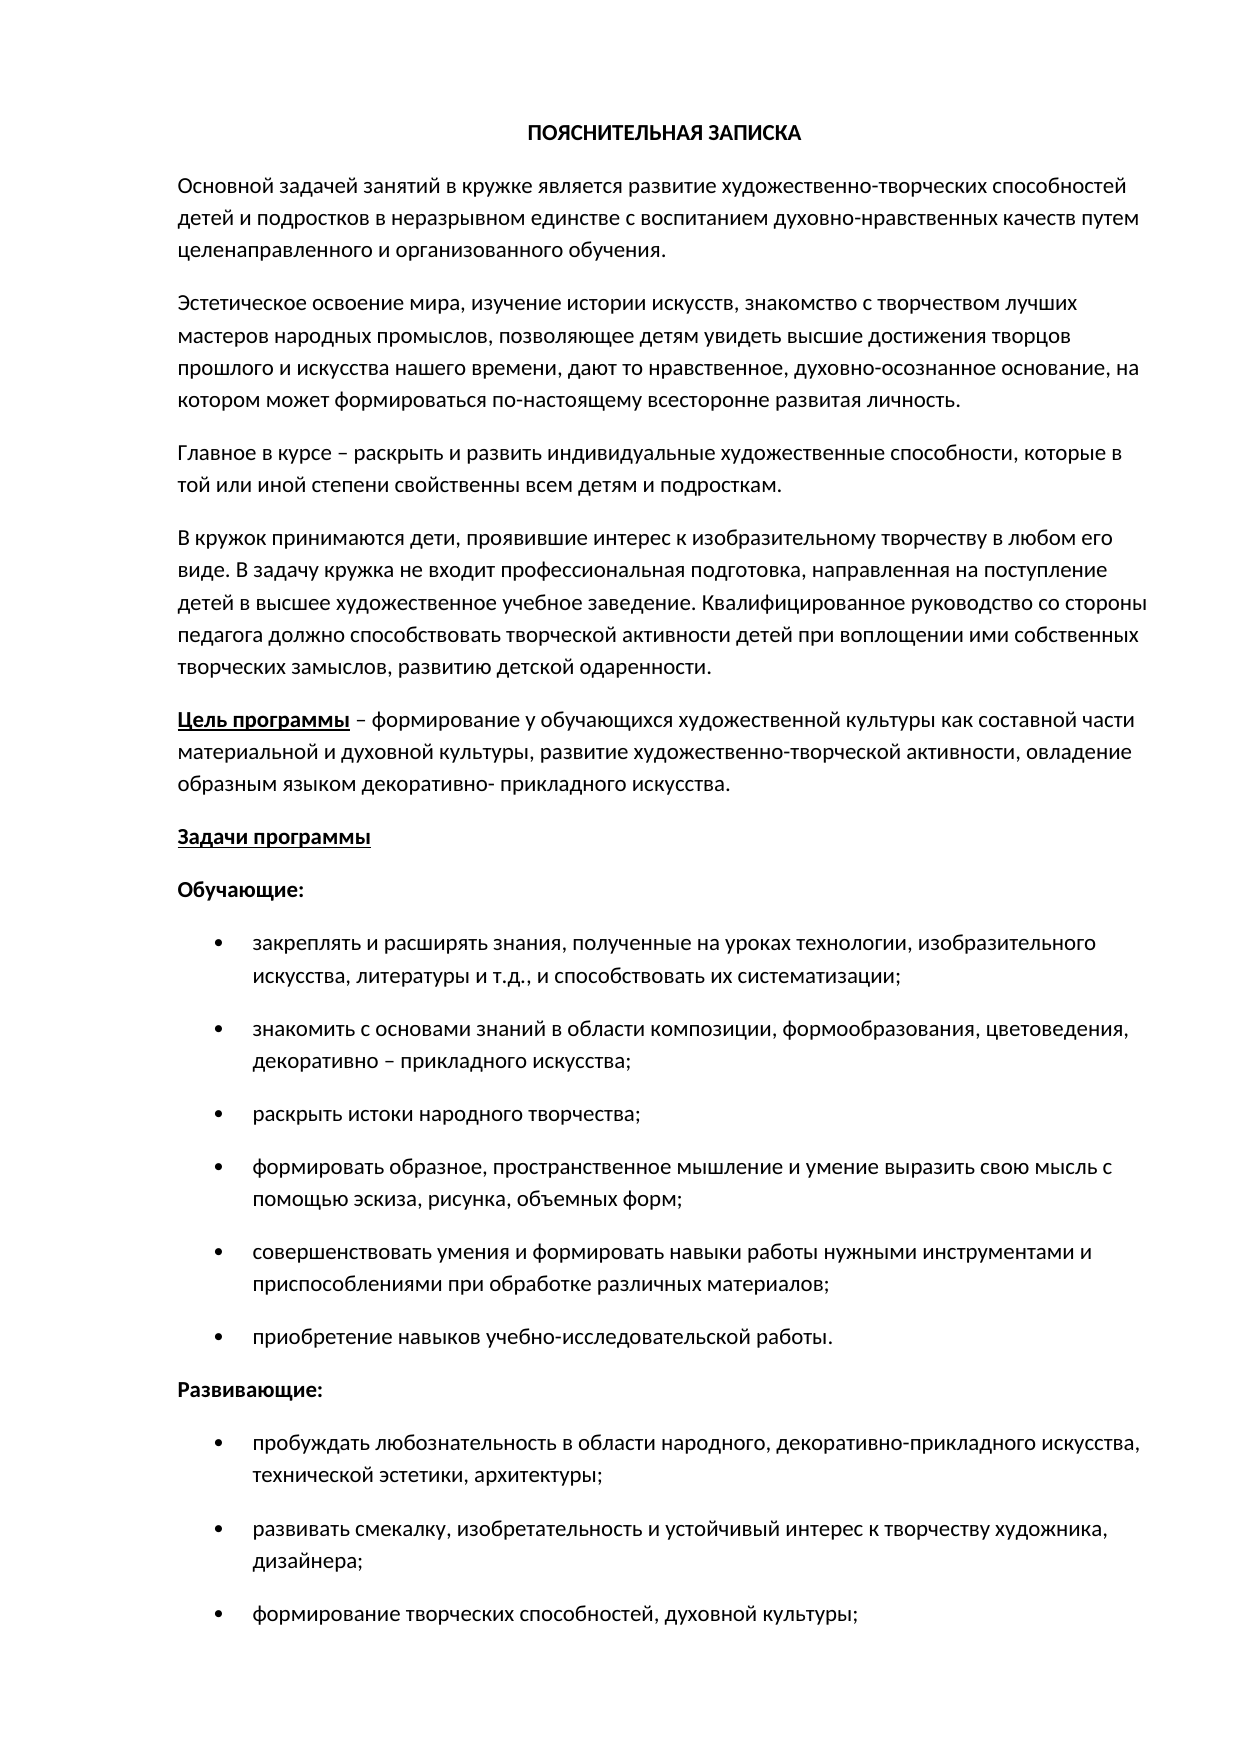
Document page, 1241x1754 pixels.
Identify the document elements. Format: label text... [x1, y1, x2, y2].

text Главное в курсе – раскрыть и развить индивидуальные художественные способности, которые в той или иной степени свойственны всем детям и подросткам. [177, 438, 1152, 498]
text Цель программы – формирование у обучающихся художественной культуры как составной части материальной и духовной культуры, развитие художественно-творческой активности, овладение образным языком декоративно- прикладного искусства. [177, 705, 1152, 797]
text Обучающие: [177, 876, 1152, 903]
list совершенствовать умения и формировать навыки работы нужными инструментами и приспособлениями при обработке различных материалов; [215, 1237, 1152, 1297]
list формировать образное, пространственное мышление и умение выразить свою мысль с помощью эскиза, рисунка, объемных форм; [215, 1152, 1152, 1212]
text Эстетическое освоение мира, изучение истории искусств, знакомство с творчеством лучших мастеров народных промыслов, позволяющее детям увидеть высшие достижения творцов прошлого и искусства нашего времени, дают то нравственное, духовно-осознанное основание, на котором может формироваться по-настоящему всесторонне развитая личность. [177, 288, 1152, 413]
list знакомить с основами знаний в области композиции, формообразования, цветоведения, декоративно – прикладного искусства; [215, 1014, 1152, 1074]
text В кружок принимаются дети, проявившие интерес к изобразительному творчеству в любом его виде. В задачу кружка не входит профессиональная подготовка, направленная на поступление детей в высшее художественное учебное заведение. Квалифицированное руководство со стороны педагога должно способствовать творческой активности детей при воплощении ими собственных творческих замыслов, развитию детской одаренности. [177, 523, 1152, 680]
list пробуждать любознательность в области народного, декоративно-прикладного искусства, технической эстетики, архитектуры; [215, 1428, 1152, 1489]
list приобретение навыков учебно-исследовательской работы. [215, 1322, 1152, 1350]
list развивать смекалку, изобретательность и устойчивый интерес к творчеству художника, дизайнера; [215, 1514, 1152, 1574]
list закреплять и расширять знания, полученные на уроках технологии, изобразительного искусства, литературы и т.д., и способствовать их систематизации; [215, 928, 1152, 989]
text Задачи программы [177, 822, 1152, 851]
text ПОЯСНИТЕЛЬНАЯ ЗАПИСКА [177, 118, 1152, 146]
list формирование творческих способностей, духовной культуры; [215, 1599, 1152, 1627]
text Развивающие: [177, 1375, 1152, 1403]
text Основной задачей занятий в кружке является развитие художественно-творческих способностей детей и подростков в неразрывном единстве с воспитанием духовно-нравственных качеств путем целенаправленного и организованного обучения. [177, 171, 1152, 263]
list раскрыть истоки народного творчества; [215, 1099, 1152, 1127]
